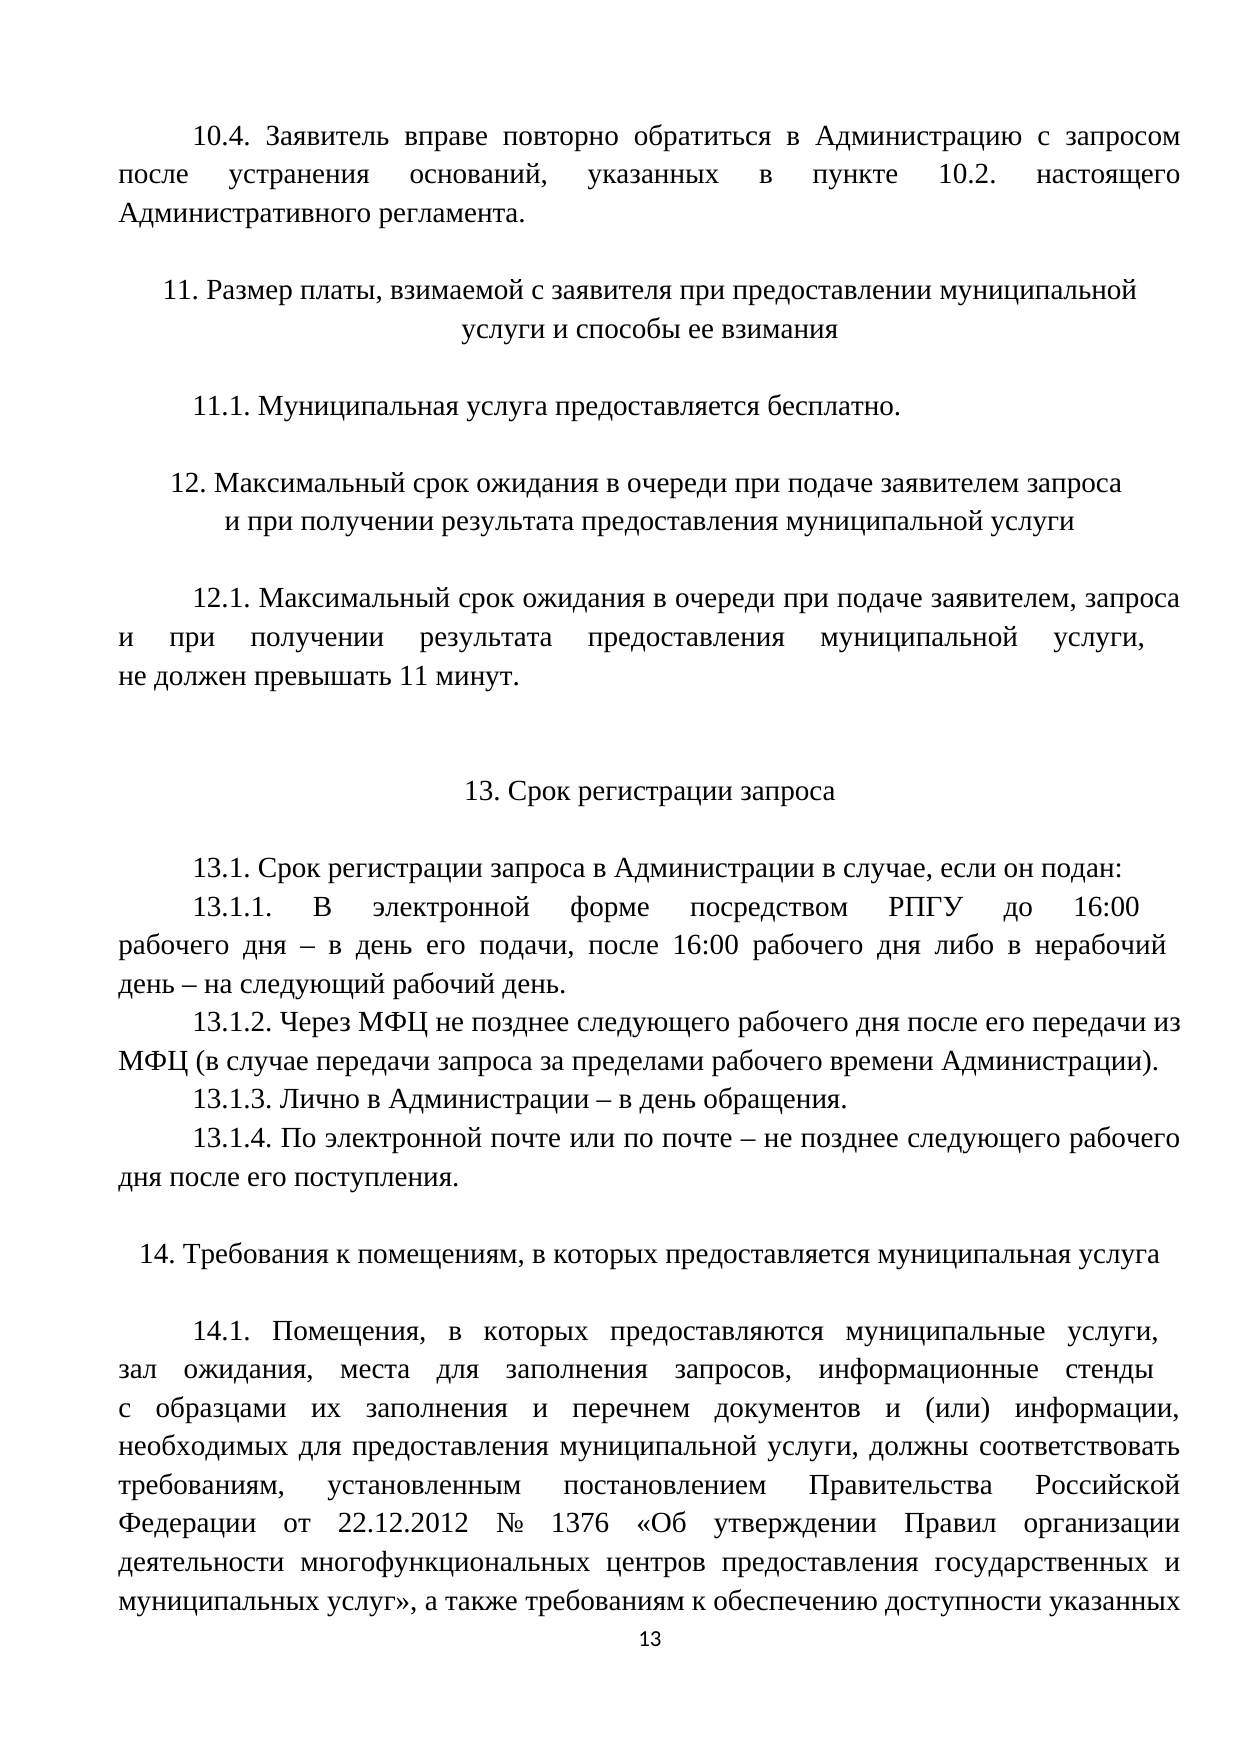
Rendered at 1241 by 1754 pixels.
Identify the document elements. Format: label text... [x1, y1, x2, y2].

subtitle 12. Максимальный срок ожидания в очереди при подаче заявителем запроса и при получении результата предоставления муниципальной услуги [118, 465, 1181, 537]
subtitle 13. Срок регистрации запроса [118, 773, 1181, 807]
list 13.1.4. По электронной почте или по почте – не позднее следующего рабочего дня после его поступления. [118, 1120, 1181, 1192]
list 11.1. Муниципальная услуга предоставляется бесплатно. [118, 388, 1181, 421]
list 13.1.1. В электронной форме посредством РПГУ до 16:00 рабочего дня – в день его подачи, после 16:00 рабочего дня либо в нерабочий день – на следующий рабочий день. [118, 889, 1181, 999]
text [118, 1313, 1181, 1616]
subtitle 11. Размер платы, взимаемой с заявителя при предоставлении муниципальной услуги и способы ее взимания [118, 272, 1181, 344]
list 13.1.2. Через МФЦ не позднее следующего рабочего дня после его передачи из МФЦ (в случае передачи запроса за пределами рабочего времени Администрации). [118, 1004, 1181, 1077]
list 10.4. Заявитель вправе повторно обратиться в Администрацию с запросом после устранения оснований, указанных в пункте 10.2. настоящего Административного регламента. [118, 118, 1181, 229]
text 12.1. Максимальный срок ожидания в очереди при подаче заявителем, запроса и при получении результата предоставления муниципальной услуги, не должен превышать 11 минут. [118, 581, 1181, 691]
list 13.1. Срок регистрации запроса в Администрации в случае, если он подан: [118, 850, 1181, 884]
list 13.1.3. Лично в Администрации – в день обращения. [118, 1082, 1181, 1115]
subtitle 14. Требования к помещениям, в которых предоставляется муниципальная услуга [118, 1236, 1181, 1269]
